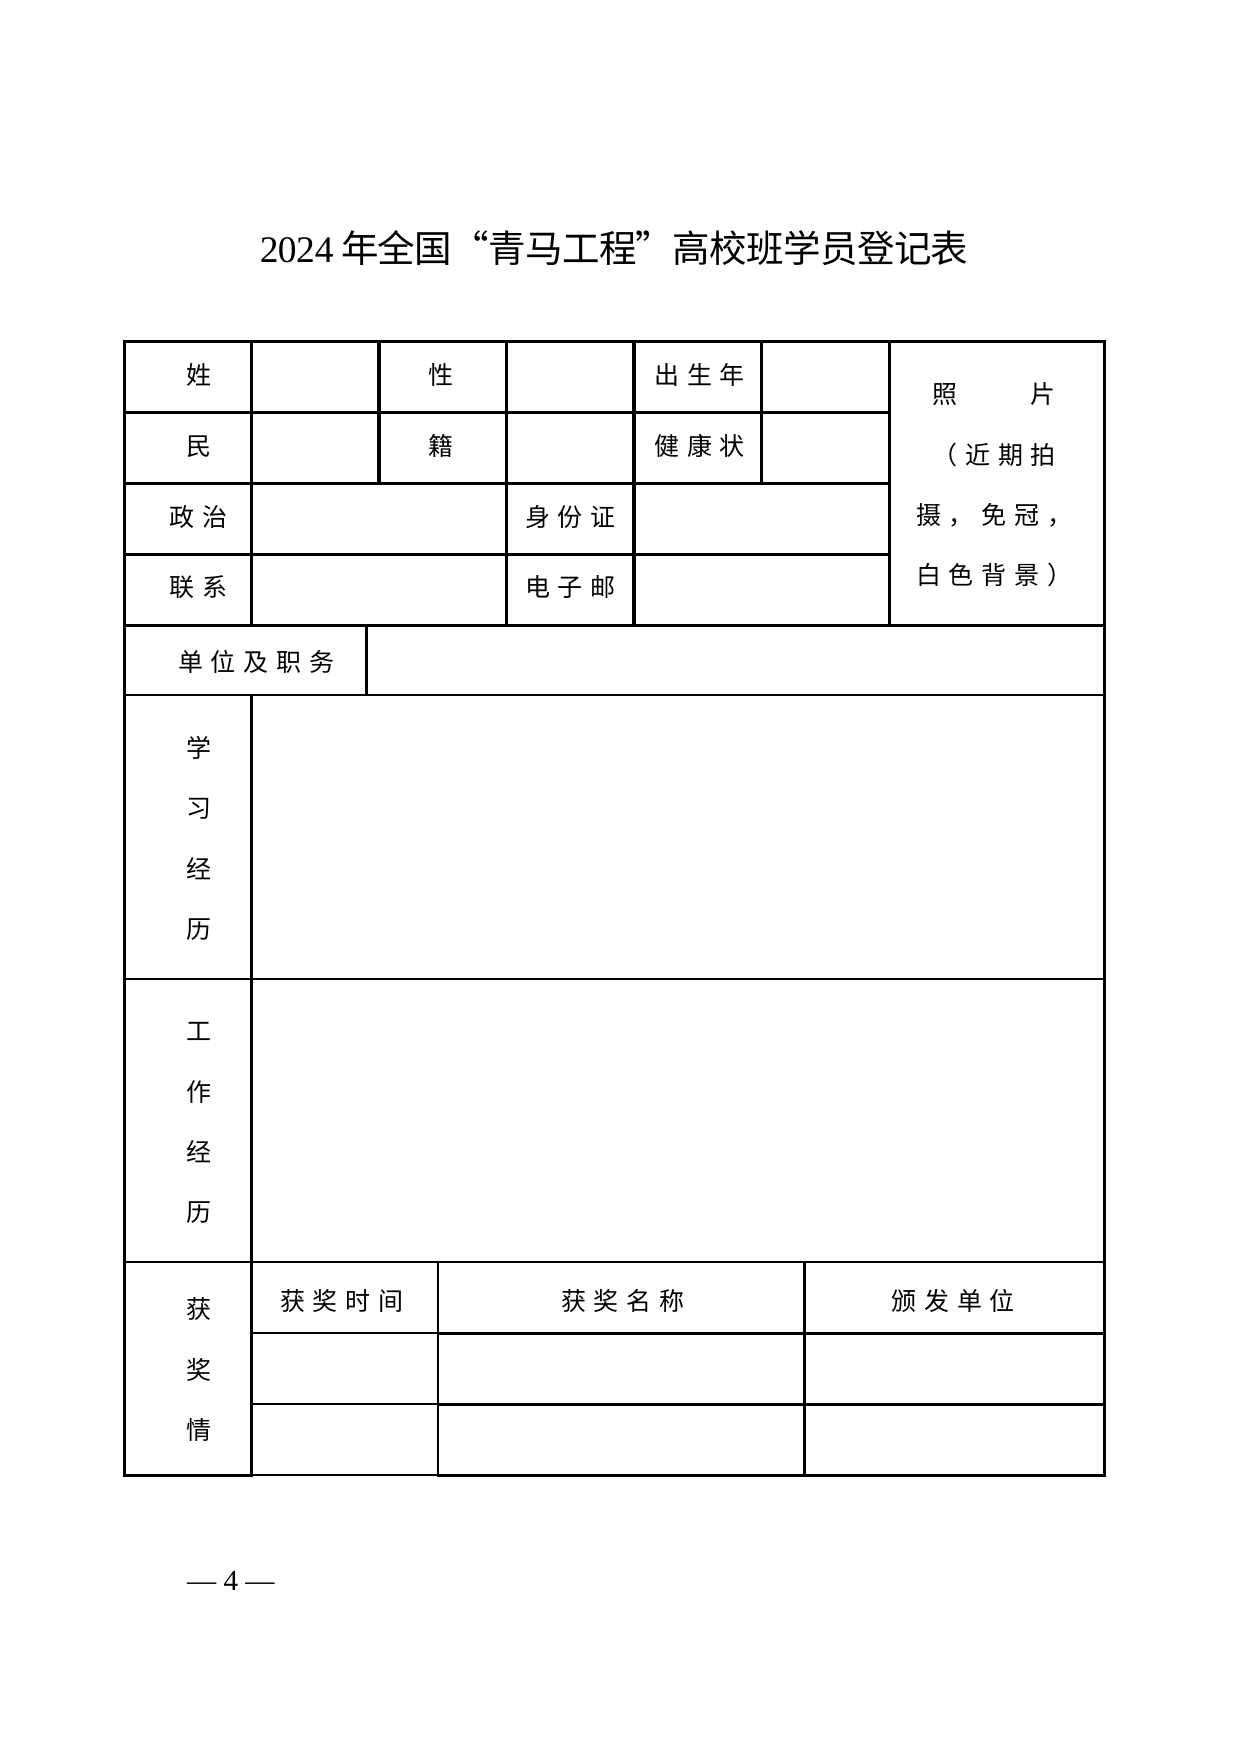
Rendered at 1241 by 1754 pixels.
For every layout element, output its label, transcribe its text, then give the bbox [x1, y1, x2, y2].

table_cell [439, 1406, 803, 1474]
table_cell 身份证号 [508, 485, 632, 553]
table_cell 学 习 经 历 [126, 696, 250, 978]
table_cell [806, 1335, 1103, 1403]
table_cell [368, 627, 1103, 694]
table_cell [253, 1405, 437, 1474]
table_cell 工 作 经 历 [126, 980, 250, 1261]
table_cell [253, 1334, 437, 1403]
table_cell 联系方式 [126, 556, 250, 623]
table_header [253, 343, 377, 411]
table_header [763, 343, 888, 411]
table_cell [508, 414, 632, 482]
table_cell 获奖名称 [439, 1263, 803, 1332]
table_cell 获奖时间 [253, 1263, 437, 1332]
table_cell [636, 485, 888, 553]
text 2024年全国“青马工程”高校班学员登记表 [155, 219, 1073, 274]
table_header 性 别 [381, 343, 505, 411]
table_header 姓 名 [126, 343, 250, 411]
table_cell 政治面貌 [126, 485, 250, 553]
table_cell [439, 1335, 803, 1403]
table_cell [253, 980, 1103, 1261]
table_cell 民 族 [126, 414, 250, 482]
table_cell 籍 贯 [381, 414, 505, 482]
table_cell 单位及职务 [126, 627, 365, 694]
table_cell 获 奖 情 况 [126, 1263, 250, 1474]
table_cell [636, 556, 888, 623]
table_cell [253, 696, 1103, 978]
table_cell [253, 556, 505, 623]
table_cell 健康状况 [636, 414, 760, 482]
table_cell 电子邮箱 [508, 556, 632, 623]
table_cell [763, 414, 888, 482]
table_cell 颁发单位 [806, 1263, 1103, 1332]
table_header 照 片 （近期拍摄，免冠，白色背景） [891, 343, 1103, 623]
table_header 出生年月 [636, 343, 760, 411]
table_cell [253, 414, 377, 482]
table_cell [806, 1406, 1103, 1474]
table_header [508, 343, 632, 411]
table_cell [253, 485, 505, 553]
